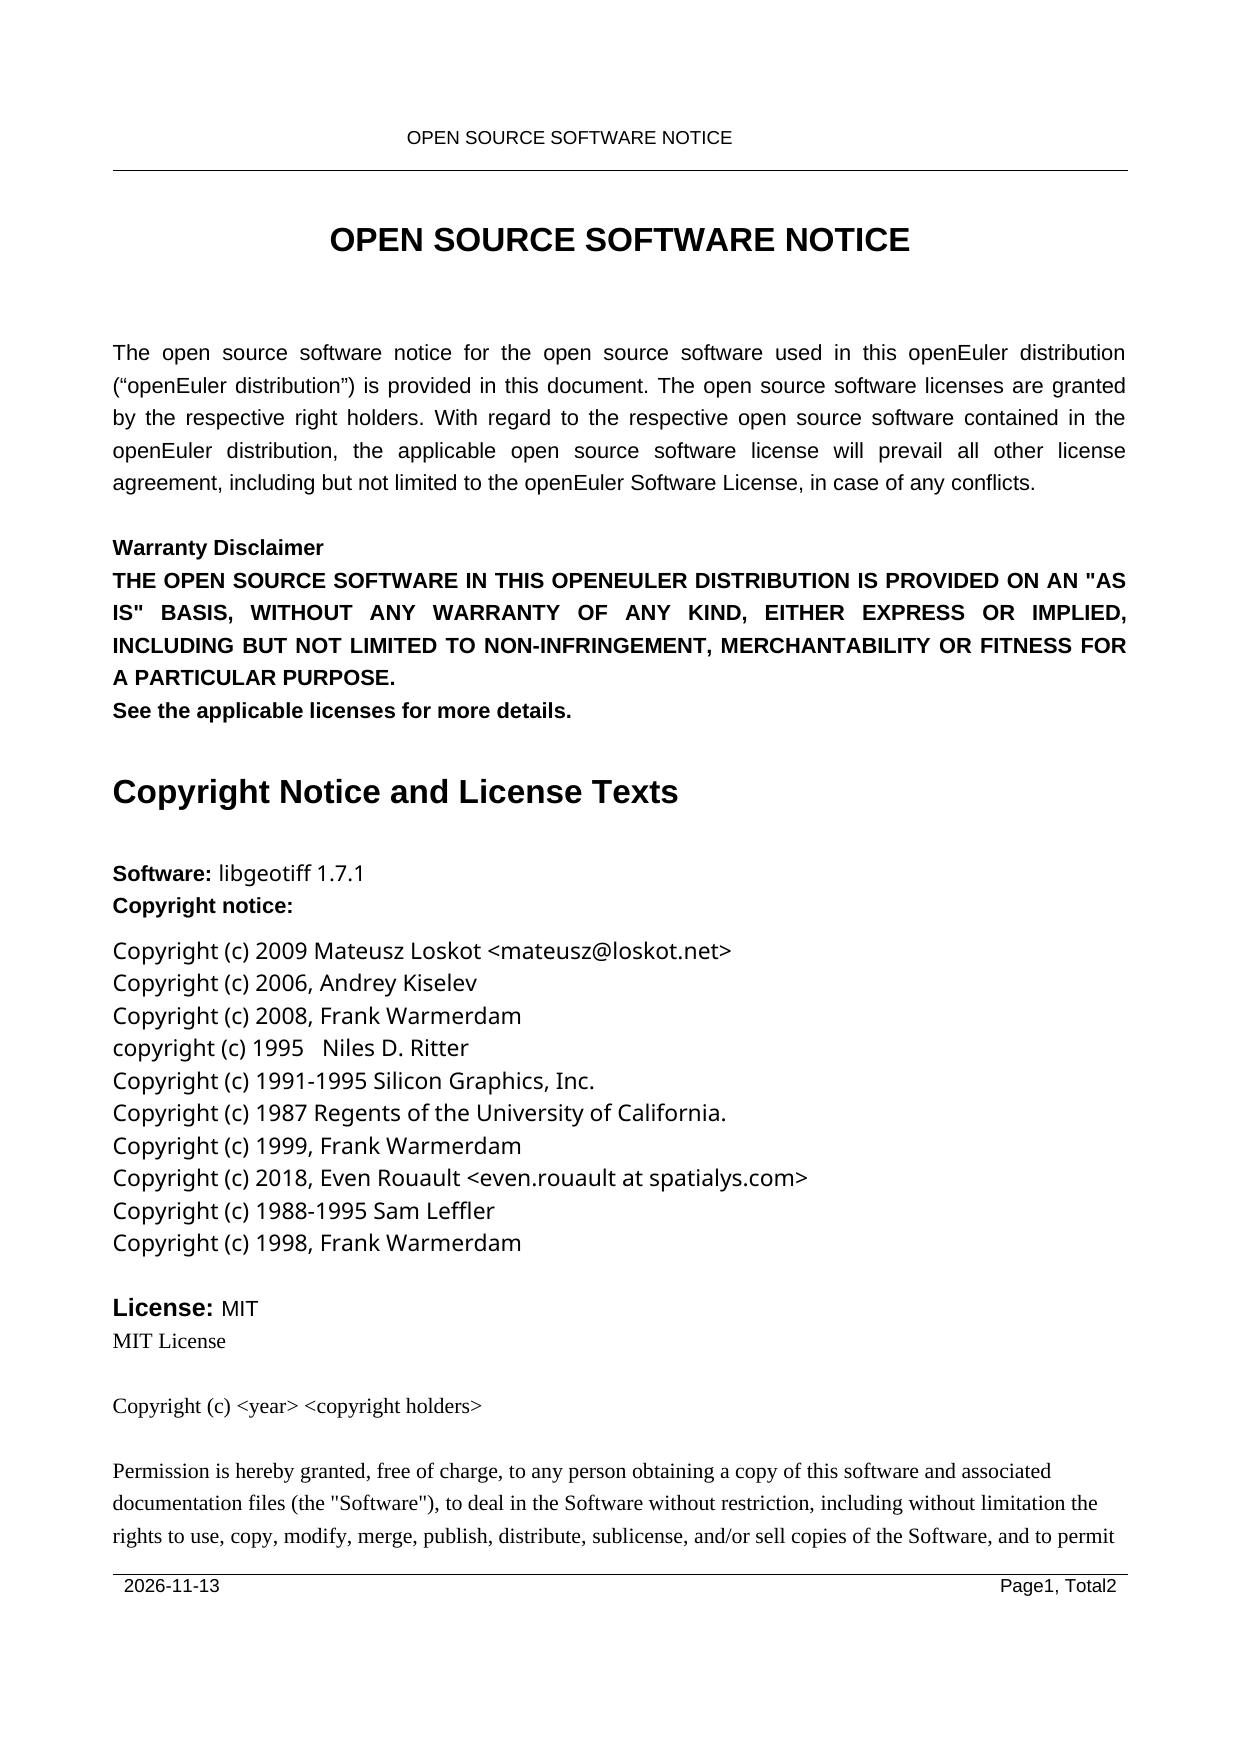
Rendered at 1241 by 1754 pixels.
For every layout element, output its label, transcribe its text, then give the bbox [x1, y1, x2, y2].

title Software: libgeotiff 1.7.1 [112, 856, 1128, 889]
text Copyright notice: [112, 889, 1128, 921]
text License: MIT [112, 1291, 1128, 1324]
text OPEN SOURCE SOFTWARE NOTICE [112, 206, 1128, 271]
text The open source software notice for the open source software used in this openEuler distribution (“openEuler distribution”) is provided in this document. The open source software licenses are granted by the respective right holders. With regard to the respective open source software contained in the openEuler distribution, the applicable open source software license will prevail all other license agreement, including but not limited to the openEuler Software License, in case of any conflicts. [112, 336, 1128, 499]
text THE OPEN SOURCE SOFTWARE IN THIS OPENEULER DISTRIBUTION IS PROVIDED ON AN "AS IS" BASIS, WITHOUT ANY WARRANTY OF ANY KIND, EITHER EXPRESS OR IMPLIED, INCLUDING BUT NOT LIMITED TO NON-INFRINGEMENT, MERCHANTABILITY OR FITNESS FOR A PARTICULAR PURPOSE. See the applicable licenses for more details. [112, 564, 1128, 726]
text Warranty Disclaimer [112, 531, 1128, 564]
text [112, 1324, 1128, 1551]
text Copyright Notice and License Texts [112, 759, 1128, 824]
text Copyright (c) 2009 Mateusz Loskot <mateusz@loskot.net> Copyright (c) 2006, Andrey Kiselev Copyright (c) 2008, Frank Warmerdam copyright (c) 1995 Niles D. Ritter Copyright (c) 1991-1995 Silicon Graphics, Inc. Copyright (c) 1987 Regents of the University of California. Copyright (c) 1999, Frank Warmerdam Copyright (c) 2018, Even Rouault <even.rouault at spatialys.com> Copyright (c) 1988-1995 Sam Leffler Copyright (c) 1998, Frank Warmerdam [112, 934, 1128, 1291]
